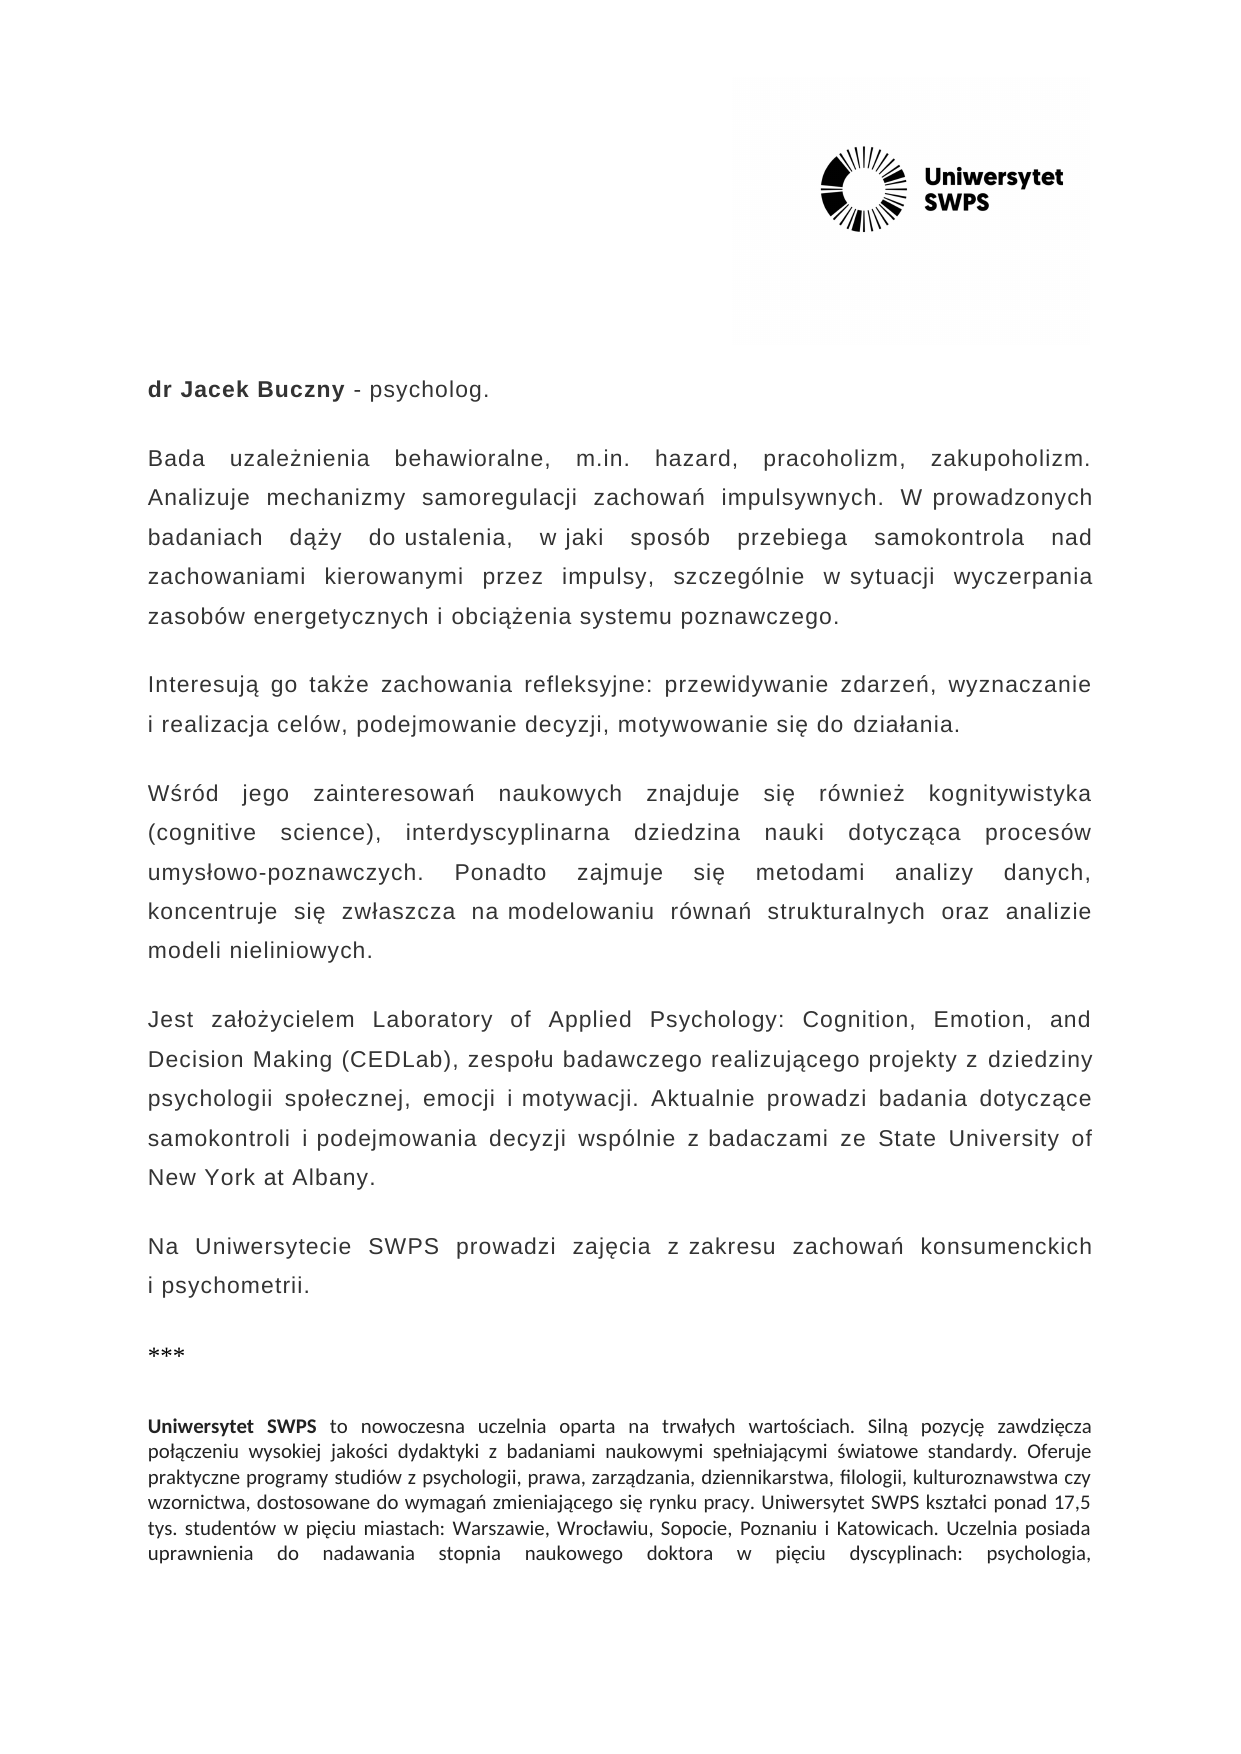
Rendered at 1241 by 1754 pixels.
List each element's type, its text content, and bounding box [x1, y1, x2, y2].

text Na Uniwersytecie SWPS prowadzi zajęcia z zakresu zachowań konsumenckich i psychometrii. [148, 1233, 1092, 1298]
text Wśród jego zainteresowań naukowych znajduje się również kognitywistyka (cognitive science), interdyscyplinarna dziedzina nauki dotycząca procesów umysłowo-poznawczych. Ponadto zajmuje się metodami analizy danych, koncentruje się zwłaszcza na modelowaniu równań strukturalnych oraz analizie modeli nieliniowych. [148, 779, 1092, 964]
text Bada uzależnienia behawioralne, m.in. hazard, pracoholizm, zakupoholizm. Analizuje mechanizmy samoregulacji zachowań impulsywnych. W prowadzonych badaniach dąży do ustalenia, w jaki sposób przebiega samokontrola nad zachowaniami kierowanymi przez impulsy, szczególnie w sytuacji wyczerpania zasobów energetycznych i obciążenia systemu poznawczego. [148, 445, 1092, 629]
text dr Jacek Buczny - psycholog. [148, 236, 1092, 402]
picture [731, 77, 1090, 236]
text Interesują go także zachowania refleksyjne: przewidywanie zdarzeń, wyznaczanie i realizacja celów, podejmowanie decyzji, motywowanie się do działania. [148, 671, 1092, 737]
text *** [148, 1341, 1092, 1369]
text Jest założycielem Laboratory of Applied Psychology: Cognition, Emotion, and Decision Making (CEDLab), zespołu badawczego realizującego projekty z dziedziny psychologii społecznej, emocji i motywacji. Aktualnie prowadzi badania dotyczące samokontroli i podejmowania decyzji wspólnie z badaczami ze State University of New York at Albany. [148, 1006, 1092, 1190]
